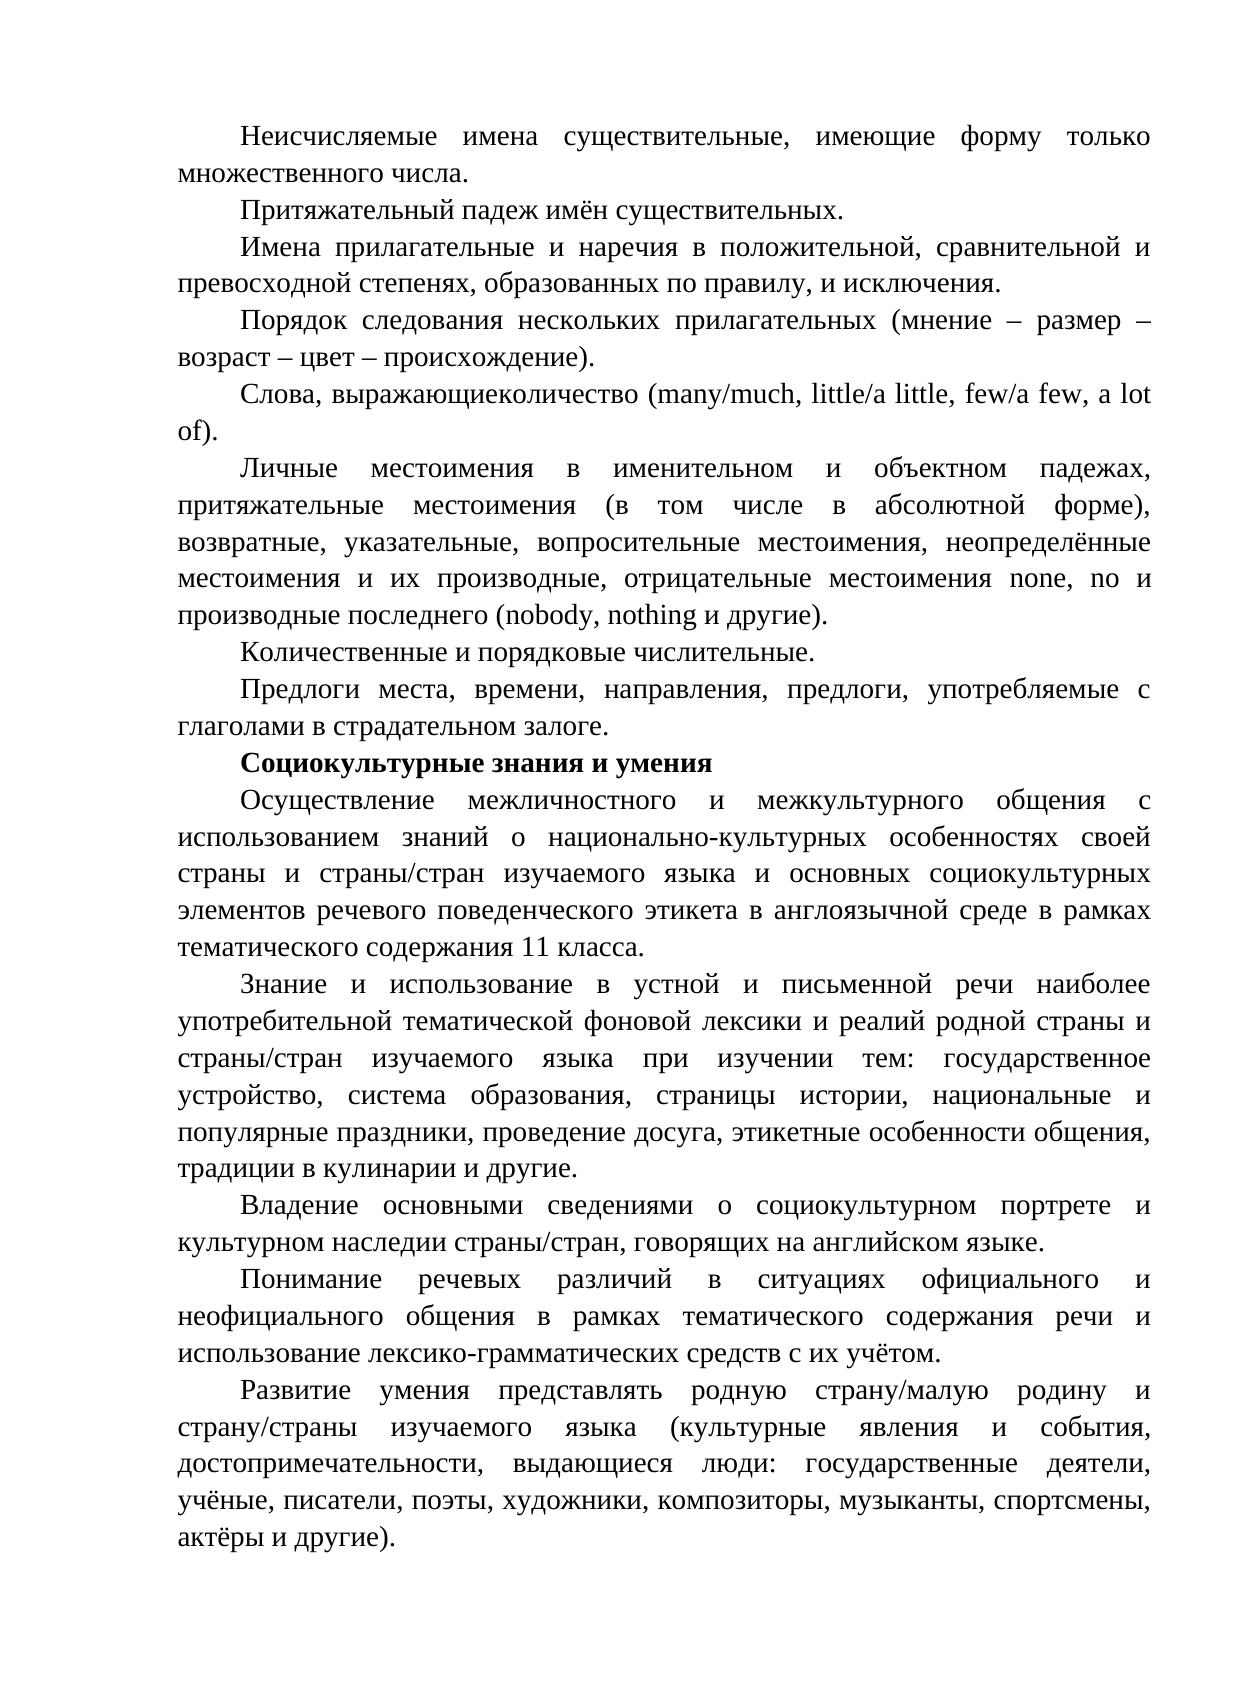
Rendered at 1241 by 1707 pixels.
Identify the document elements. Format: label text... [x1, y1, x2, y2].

text Знание и использование в устной и письменной речи наиболее употребительной тематической фоновой лексики и реалий родной страны и страны/стран изучаемого языка при изучении тем: государственное устройство, система образования, страницы истории, национальные и популярные праздники, проведение досуга, этикетные особенности общения, традиции в кулинарии и другие. [177, 966, 1152, 1184]
text Порядок следования нескольких прилагательных (мнение – размер – возраст – цвет – происхождение). [177, 302, 1152, 373]
text Осуществление межличностного и межкультурного общения с использованием знаний о национально-культурных особенностях своей страны и страны/стран изучаемого языка и основных социокультурных элементов речевого поведенческого этикета в англоязычной среде в рамках тематического содержания 11 класса. [177, 782, 1152, 963]
text Слова, выражающиеколичество (many/much, little/a little, few/a few, a lot of). [177, 376, 1152, 447]
text Количественные и порядковые числительные. [177, 634, 1152, 668]
text Предлоги места, времени, направления, предлоги, употребляемые с глаголами в страдательном залоге. [177, 671, 1152, 742]
text Неисчисляемые имена существительные, имеющие форму только множественного числа. [177, 118, 1152, 188]
text Развитие умения представлять родную страну/малую родину и страну/страны изучаемого языка (культурные явления и события, достопримечательности, выдающиеся люди: государственные деятели, учёные, писатели, поэты, художники, композиторы, музыканты, спортсмены, актёры и другие). [177, 1372, 1152, 1553]
text Притяжательный падеж имён существительных. [177, 192, 1152, 225]
text Личные местоимения в именительном и объектном падежах, притяжательные местоимения (в том числе в абсолютной форме), возвратные, указательные, вопросительные местоимения, неопределённые местоимения и их производные, отрицательные местоимения none, no и производные последнего (nobody, nothing и другие). [177, 450, 1152, 631]
text Имена прилагательные и наречия в положительной, сравнительной и превосходной степенях, образованных по правилу, и исключения. [177, 229, 1152, 299]
text Социокультурные знания и умения [177, 745, 1152, 778]
text Понимание речевых различий в ситуациях официального и неофициального общения в рамках тематического содержания речи и использование лексико-грамматических средств с их учётом. [177, 1261, 1152, 1368]
text Владение основными сведениями о социокультурном портрете и культурном наследии страны/стран, говорящих на английском языке. [177, 1187, 1152, 1258]
